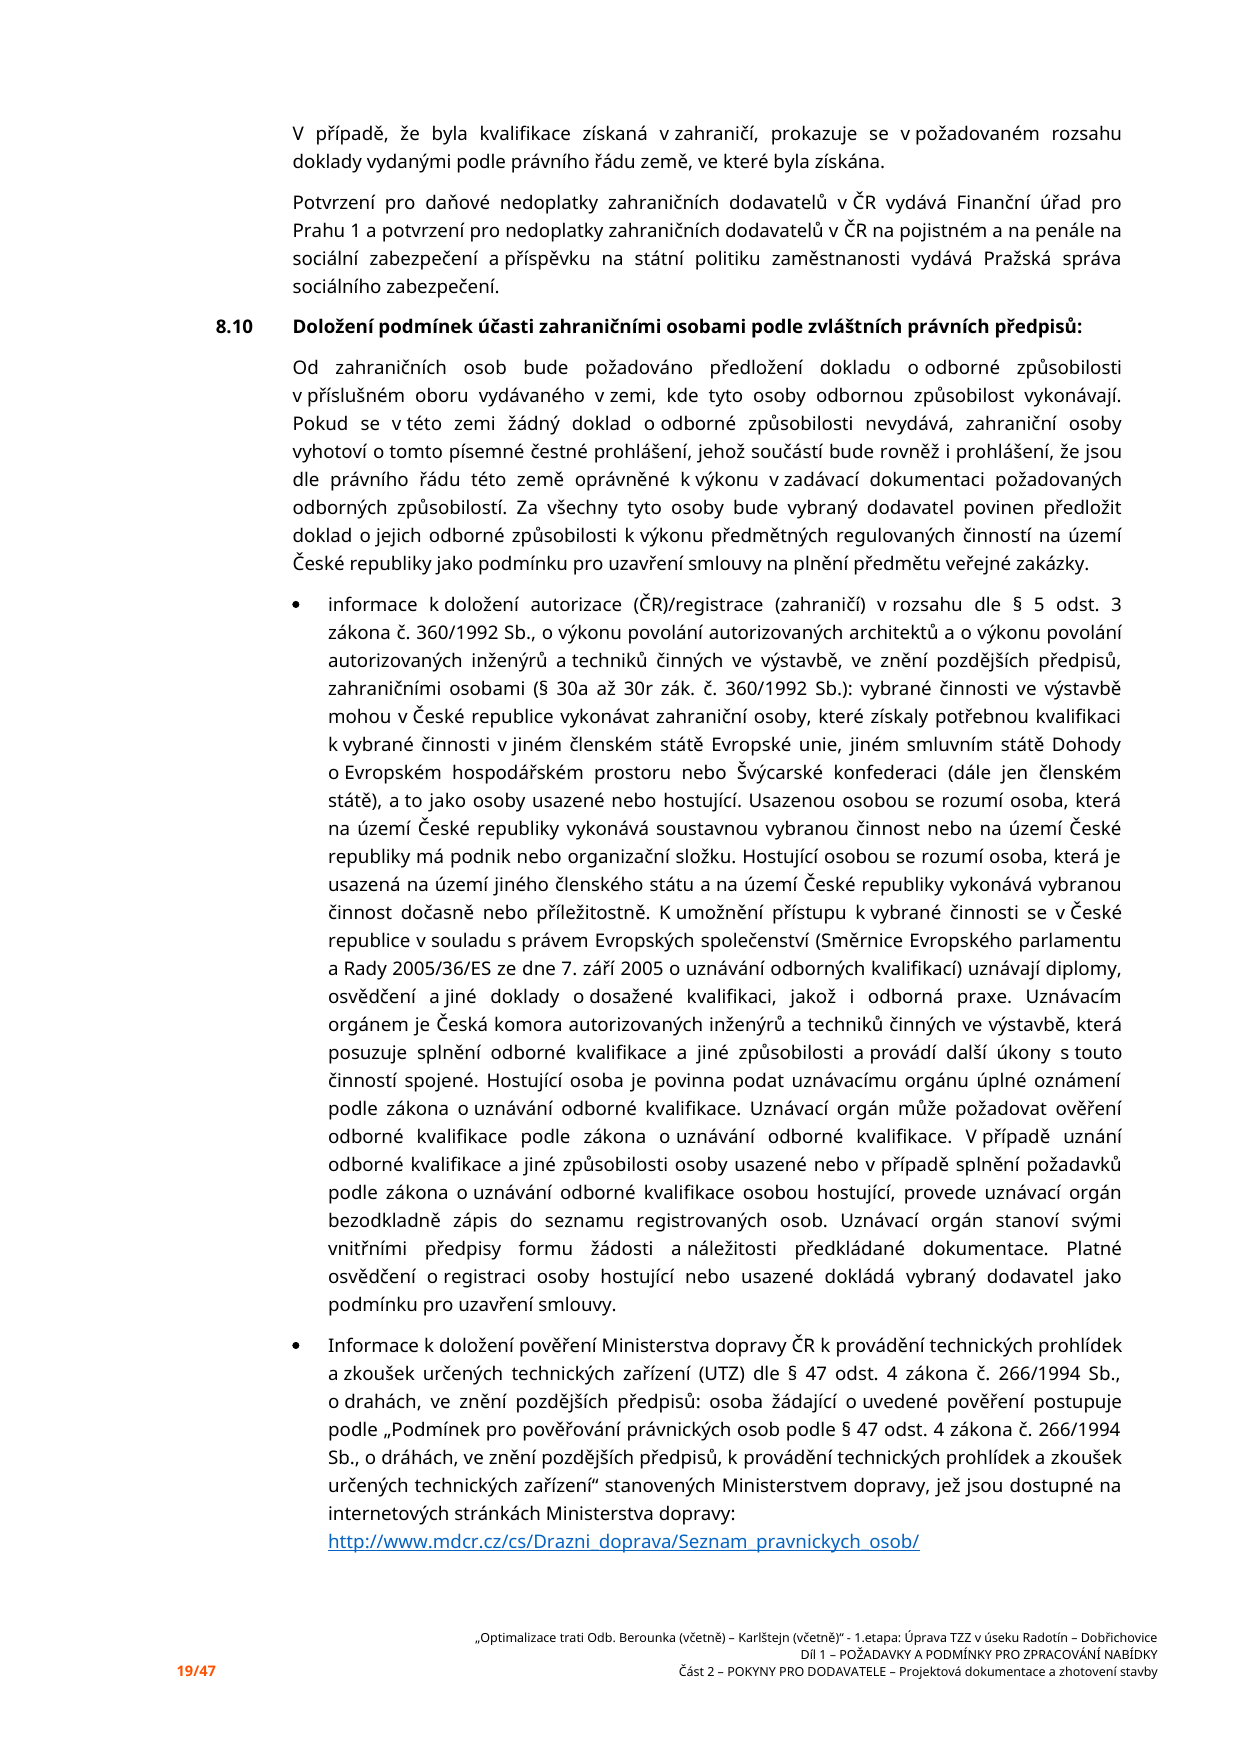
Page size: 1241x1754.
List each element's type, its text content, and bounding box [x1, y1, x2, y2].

text Doložení podmínek účasti zahraničními osobami podle zvláštních právních předpisů: [216, 314, 1122, 339]
text http://www.mdcr.cz/cs/Drazni_doprava/Seznam_pravnickych_osob/ [328, 1528, 1122, 1554]
text Informace k doložení pověření Ministerstva dopravy ČR k provádění technických prohlídek a zkoušek určených technických zařízení (UTZ) dle § 47 odst. 4 zákona č. 266/1994 Sb., o drahách, ve znění pozdějších předpisů: osoba žádající o uvedené pověření postupuje podle „Podmínek pro pověřování právnických osob podle § 47 odst. 4 zákona č. 266/1994 Sb., o dráhách, ve znění pozdějších předpisů, k provádění technických prohlídek a zkoušek určených technických zařízení“ stanovených Ministerstvem dopravy, jež jsou dostupné na internetových stránkách Ministerstva dopravy: [292, 1332, 1122, 1526]
text Potvrzení pro daňové nedoplatky zahraničních dodavatelů v ČR vydává Finanční úřad pro Prahu 1 a potvrzení pro nedoplatky zahraničních dodavatelů v ČR na pojistném a na penále na sociální zabezpečení a příspěvku na státní politiku zaměstnanosti vydává Pražská správa sociálního zabezpečení. [292, 189, 1122, 299]
text informace k doložení autorizace (ČR)/registrace (zahraničí) v rozsahu dle § 5 odst. 3 zákona č. 360/1992 Sb., o výkonu povolání autorizovaných architektů a o výkonu povolání autorizovaných inženýrů a techniků činných ve výstavbě, ve znění pozdějších předpisů, zahraničními osobami (§ 30a až 30r zák. č. 360/1992 Sb.): vybrané činnosti ve výstavbě mohou v České republice vykonávat zahraniční osoby, které získaly potřebnou kvalifikaci k vybrané činnosti v jiném členském státě Evropské unie, jiném smluvním státě Dohody o Evropském hospodářském prostoru nebo Švýcarské konfederaci (dále jen členském státě), a to jako osoby usazené nebo hostující. Usazenou osobou se rozumí osoba, která na území České republiky vykonává soustavnou vybranou činnost nebo na území České republiky má podnik nebo organizační složku. Hostující osobou se rozumí osoba, která je usazená na území jiného členského státu a na území České republiky vykonává vybranou činnost dočasně nebo příležitostně. K umožnění přístupu k vybrané činnosti se v České republice v souladu s právem Evropských společenství (Směrnice Evropského parlamentu a Rady 2005/36/ES ze dne 7. září 2005 o uznávání odborných kvalifikací) uznávají diplomy, osvědčení a jiné doklady o dosažené kvalifikaci, jakož i odborná praxe. Uznávacím orgánem je Česká komora autorizovaných inženýrů a techniků činných ve výstavbě, která posuzuje splnění odborné kvalifikace a jiné způsobilosti a provádí další úkony s touto činností spojené. Hostující osoba je povinna podat uznávacímu orgánu úplné oznámení podle zákona o uznávání odborné kvalifikace. Uznávací orgán může požadovat ověření odborné kvalifikace podle zákona o uznávání odborné kvalifikace. V případě uznání odborné kvalifikace a jiné způsobilosti osoby usazené nebo v případě splnění požadavků podle zákona o uznávání odborné kvalifikace osobou hostující, provede uznávací orgán bezodkladně zápis do seznamu registrovaných osob. Uznávací orgán stanoví svými vnitřními předpisy formu žádosti a náležitosti předkládané dokumentace. Platné osvědčení o registraci osoby hostující nebo usazené dokládá vybraný dodavatel jako podmínku pro uzavření smlouvy. [292, 591, 1122, 1317]
text V případě, že byla kvalifikace získaná v zahraničí, prokazuje se v požadovaném rozsahu doklady vydanými podle právního řádu země, ve které byla získána. [292, 121, 1122, 174]
text Od zahraničních osob bude požadováno předložení dokladu o odborné způsobilosti v příslušném oboru vydávaného v zemi, kde tyto osoby odbornou způsobilost vykonávají. Pokud se v této zemi žádný doklad o odborné způsobilosti nevydává, zahraniční osoby vyhotoví o tomto písemné čestné prohlášení, jehož součástí bude rovněž i prohlášení, že jsou dle právního řádu této země oprávněné k výkonu v zadávací dokumentaci požadovaných odborných způsobilostí. Za všechny tyto osoby bude vybraný dodavatel povinen předložit doklad o jejich odborné způsobilosti k výkonu předmětných regulovaných činností na území České republiky jako podmínku pro uzavření smlouvy na plnění předmětu veřejné zakázky. [292, 354, 1122, 576]
